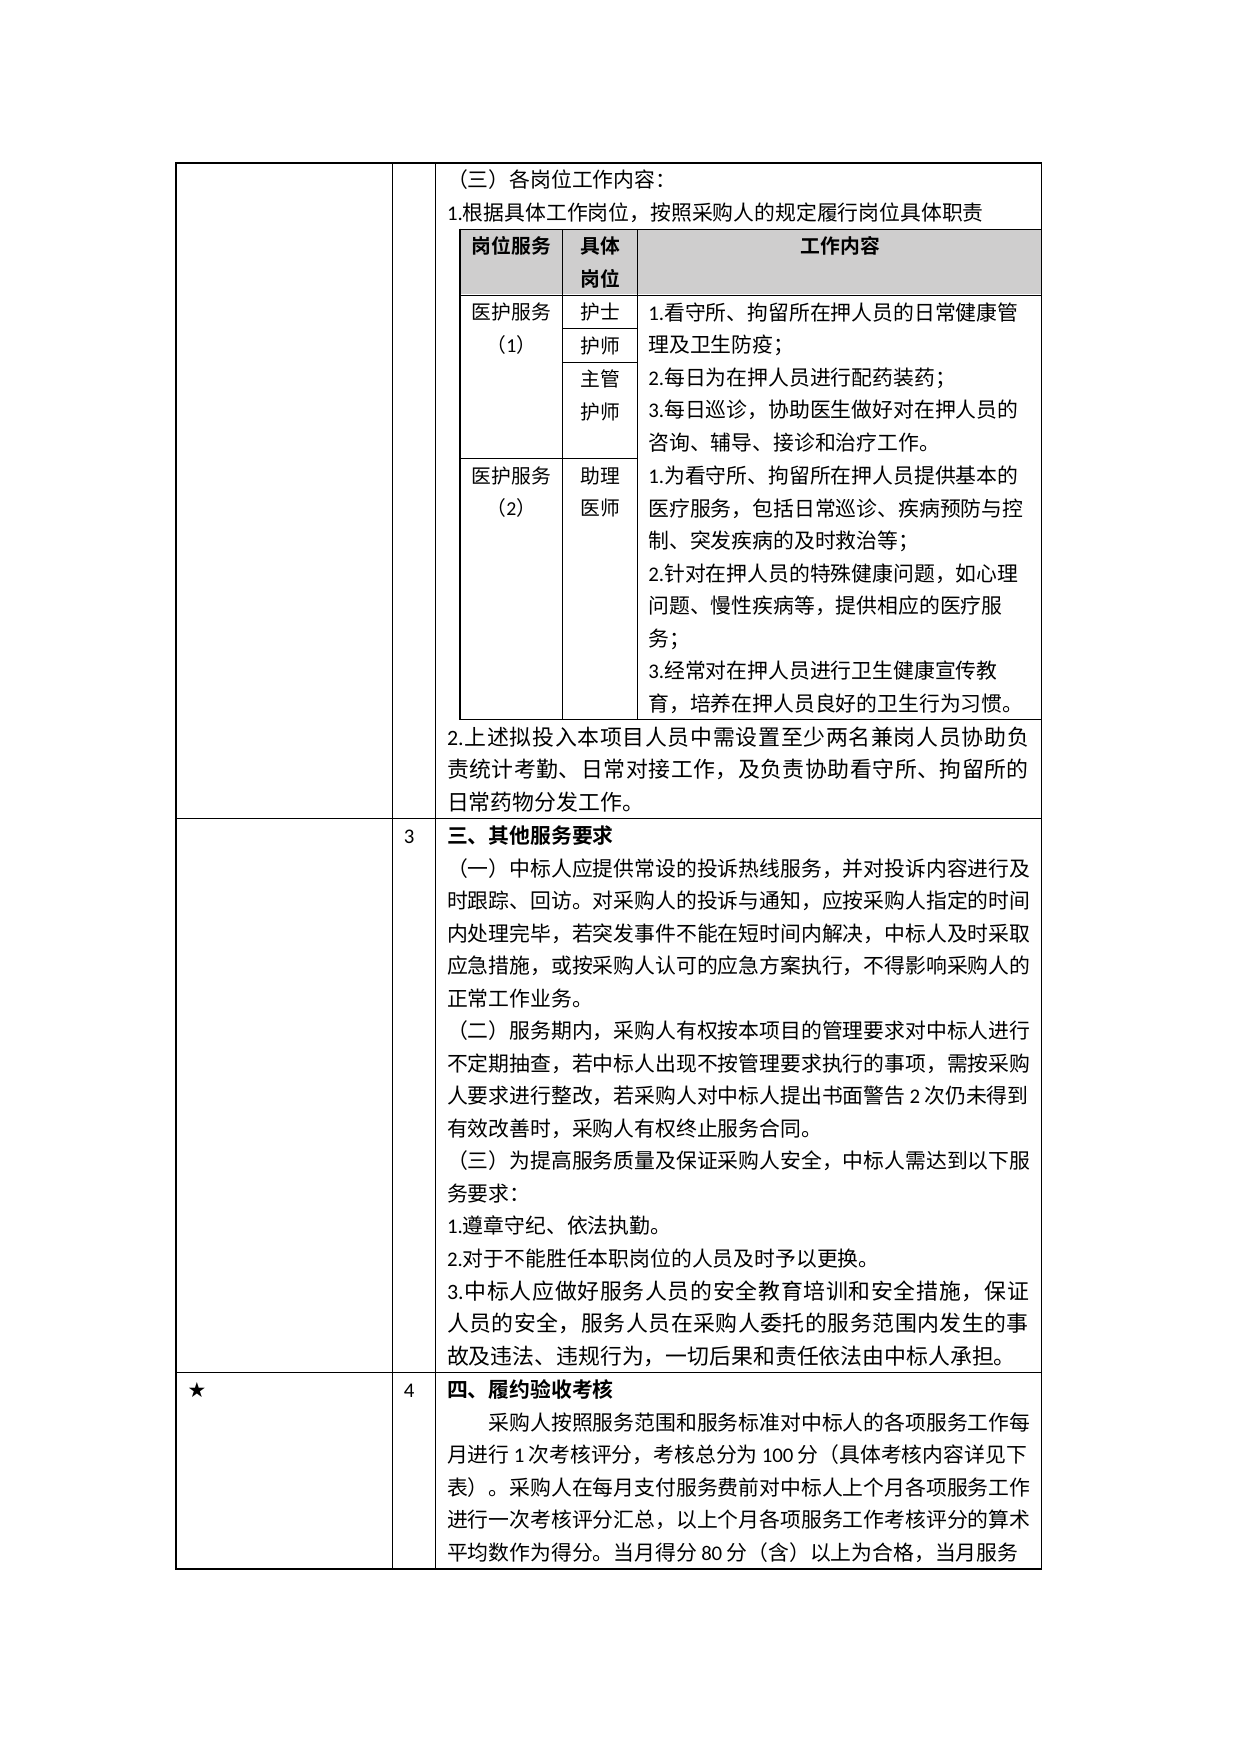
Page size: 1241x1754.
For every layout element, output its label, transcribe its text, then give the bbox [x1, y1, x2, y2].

table_cell 4 [393, 1373, 435, 1568]
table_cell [436, 164, 1041, 818]
table_cell 三、其他服务要求 （一）中标人应提供常设的投诉热线服务，并对投诉内容进行及时跟踪、回访。对采购人的投诉与通知，应按采购人指定的时间内处理完毕，若突发事件不能在短时间内解决，中标人及时采取应急措施，或按采购人认可的应急方案执行，不得影响采购人的正常工作业务。 （二）服务期内，采购人有权按本项目的管理要求对中标人进行不定期抽查，若中标人出现不按管理要求执行的事项，需按采购人要求进行整改，若采购人对中标人提出书面警告2次仍未得到有效改善时，采购人有权终止服务合同。 （三）为提高服务质量及保证采购人安全，中标人需达到以下服务要求： 1.遵章守纪、依法执勤。 2.对于不能胜任本职岗位的人员及时予以更换。 3.中标人应做好服务人员的安全教育培训和安全措施，保证人员的安全，服务人员在采购人委托的服务范围内发生的事故及违法、违规行为，一切后果和责任依法由中标人承担。 [436, 819, 1041, 1372]
table_cell ★ [177, 1373, 392, 1568]
table_cell [177, 164, 392, 818]
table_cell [436, 1373, 1041, 1568]
table_cell 2 [393, 164, 435, 818]
table_cell 3 [393, 819, 435, 1372]
table_cell [177, 819, 392, 1372]
